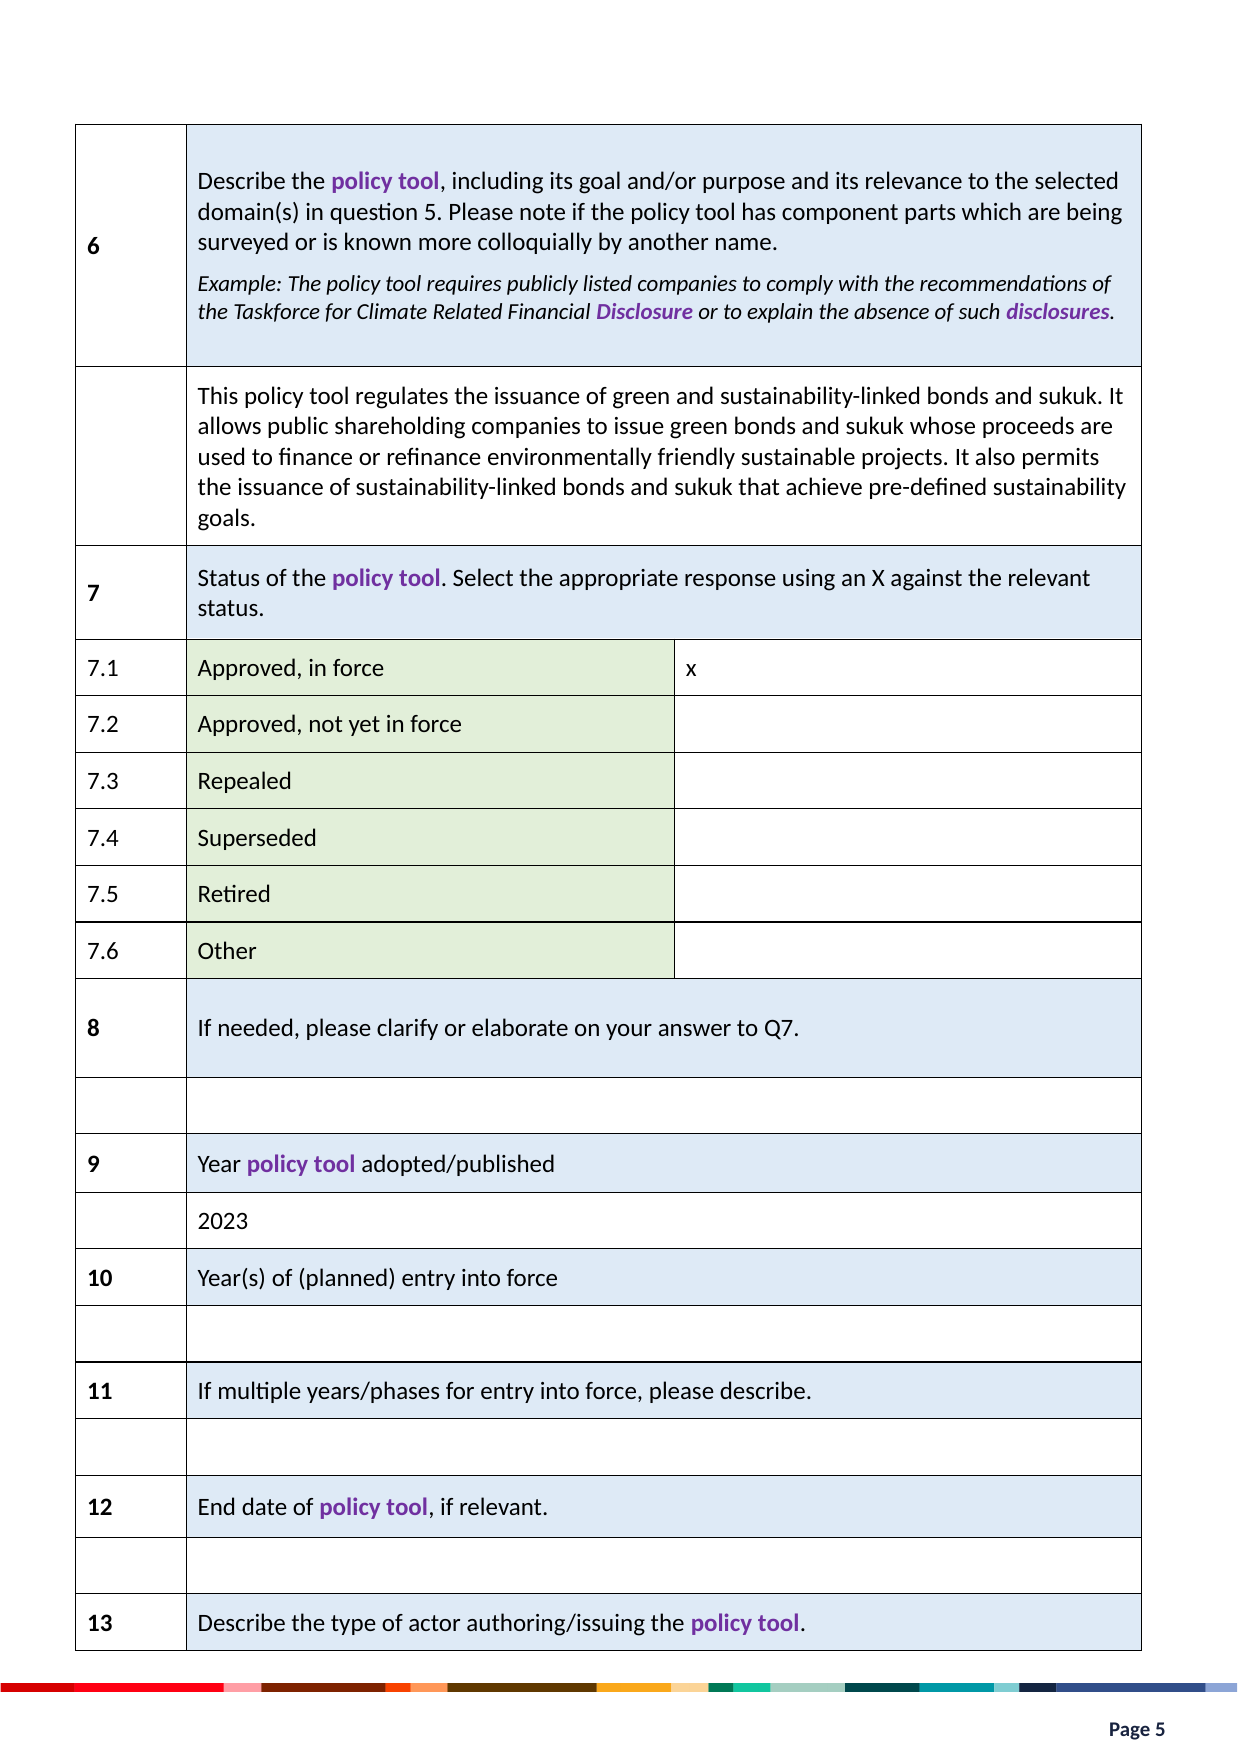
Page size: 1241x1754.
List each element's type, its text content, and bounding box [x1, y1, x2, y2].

table_cell 6 [76, 125, 186, 366]
table_cell Status of the policy tool. Select the appropriate response using an X against the relevant status. [187, 546, 1141, 638]
table_cell [76, 1538, 186, 1593]
table_cell 7.3 [76, 753, 186, 808]
table_cell Approved, not yet in force [187, 696, 674, 752]
table_cell [675, 753, 1141, 808]
table_cell Superseded [187, 809, 674, 865]
table_cell This policy tool regulates the issuance of green and sustainability-linked bonds and sukuk. It allows public shareholding companies to issue green bonds and sukuk whose proceeds are used to finance or refinance environmentally friendly sustainable projects. It also permits the issuance of sustainability-linked bonds and sukuk that achieve pre-defined sustainability goals. [187, 367, 1141, 545]
table_cell [76, 367, 186, 545]
table_cell [187, 1538, 1141, 1593]
table_cell [76, 1193, 186, 1248]
picture [0, 1683, 1236, 1692]
table_cell 7.5 [76, 866, 186, 921]
table_cell [675, 923, 1141, 978]
table_cell 9 [76, 1134, 186, 1192]
table_cell Year(s) of (planned) entry into force [187, 1249, 1141, 1305]
table_cell 2023 [187, 1193, 1141, 1248]
table_cell [76, 1419, 186, 1474]
table_cell [76, 1078, 186, 1133]
table_cell Year policy tool adopted/published [187, 1134, 1141, 1192]
table_cell x [675, 640, 1141, 695]
table_cell [187, 1419, 1141, 1474]
table_cell 7.6 [76, 923, 186, 978]
table_cell Repealed [187, 753, 674, 808]
table_cell If needed, please clarify or elaborate on your answer to Q7. [187, 979, 1141, 1077]
table_cell Approved, in force [187, 640, 674, 695]
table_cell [187, 1594, 1141, 1650]
table_cell 11 [76, 1363, 186, 1418]
table_cell 10 [76, 1249, 186, 1305]
table_cell [675, 866, 1141, 921]
table_cell [187, 1306, 1141, 1361]
table_cell 13 [76, 1594, 186, 1650]
table_cell [675, 809, 1141, 865]
table_cell [675, 696, 1141, 752]
table_cell 8 [76, 979, 186, 1077]
table_cell Describe the policy tool, including its goal and/or purpose and its relevance to the selected domain(s) in question 5. Please note if the policy tool has component parts which are being surveyed or is known more colloquially by another name. Example: The policy tool requires publicly listed companies to comply with the recommendations of the Taskforce for Climate Related Financial Disclosure or to explain the absence of such disclosures. [187, 125, 1141, 366]
table_cell 7.4 [76, 809, 186, 865]
table_cell [187, 1078, 1141, 1133]
table_cell Other [187, 923, 674, 978]
table_cell [76, 1306, 186, 1361]
table_cell 7 [76, 546, 186, 638]
table_cell 7.1 [76, 640, 186, 695]
table_cell 12 [76, 1476, 186, 1537]
table_cell 7.2 [76, 696, 186, 752]
table_cell End date of policy tool, if relevant. [187, 1476, 1141, 1537]
table_cell Retired [187, 866, 674, 921]
table_cell If multiple years/phases for entry into force, please describe. [187, 1363, 1141, 1418]
